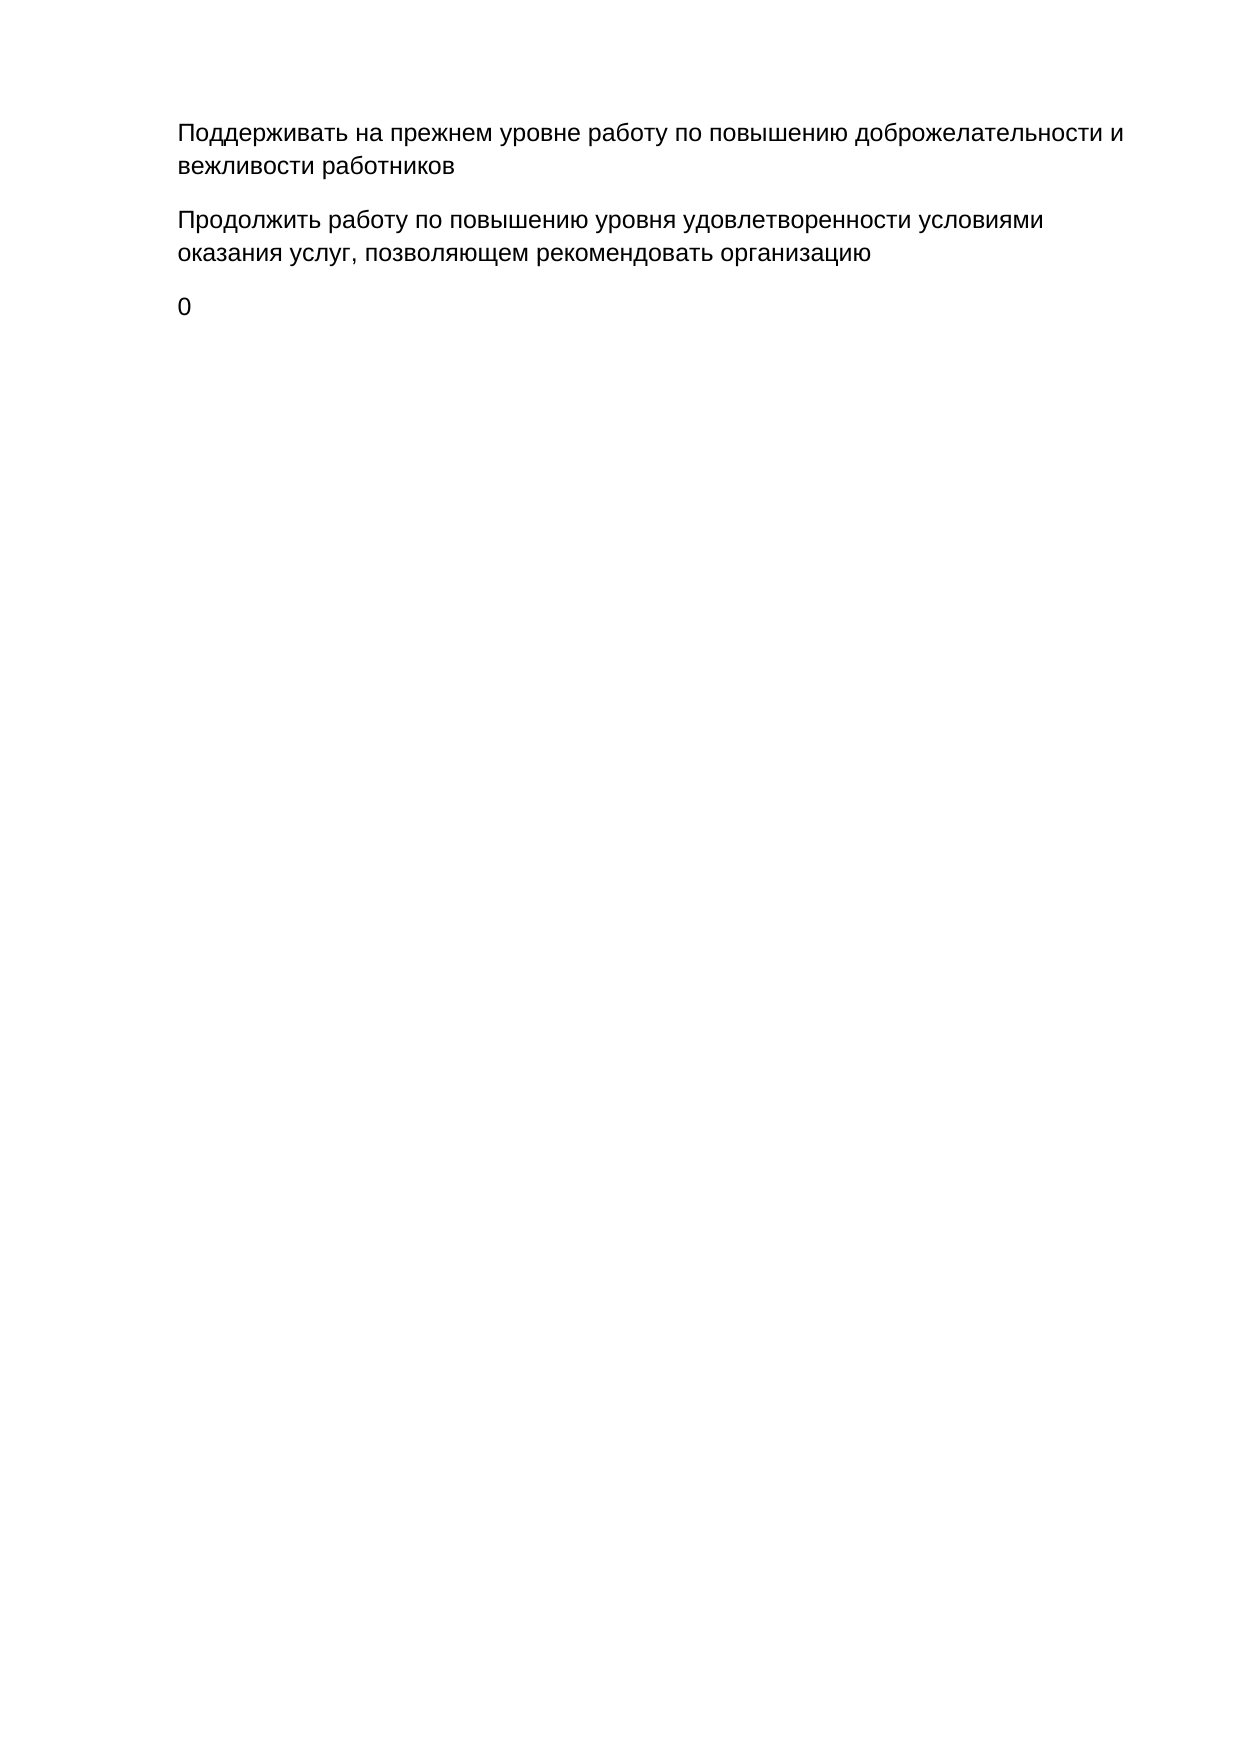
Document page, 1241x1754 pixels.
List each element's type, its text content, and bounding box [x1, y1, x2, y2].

text Продолжить работу по повышению уровня удовлетворенности условиями оказания услуг, позволяющем рекомендовать организацию [177, 205, 1152, 267]
text 0 [177, 292, 1152, 321]
text Поддерживать на прежнем уровне работу по повышению доброжелательности и вежливости работников [177, 118, 1152, 180]
